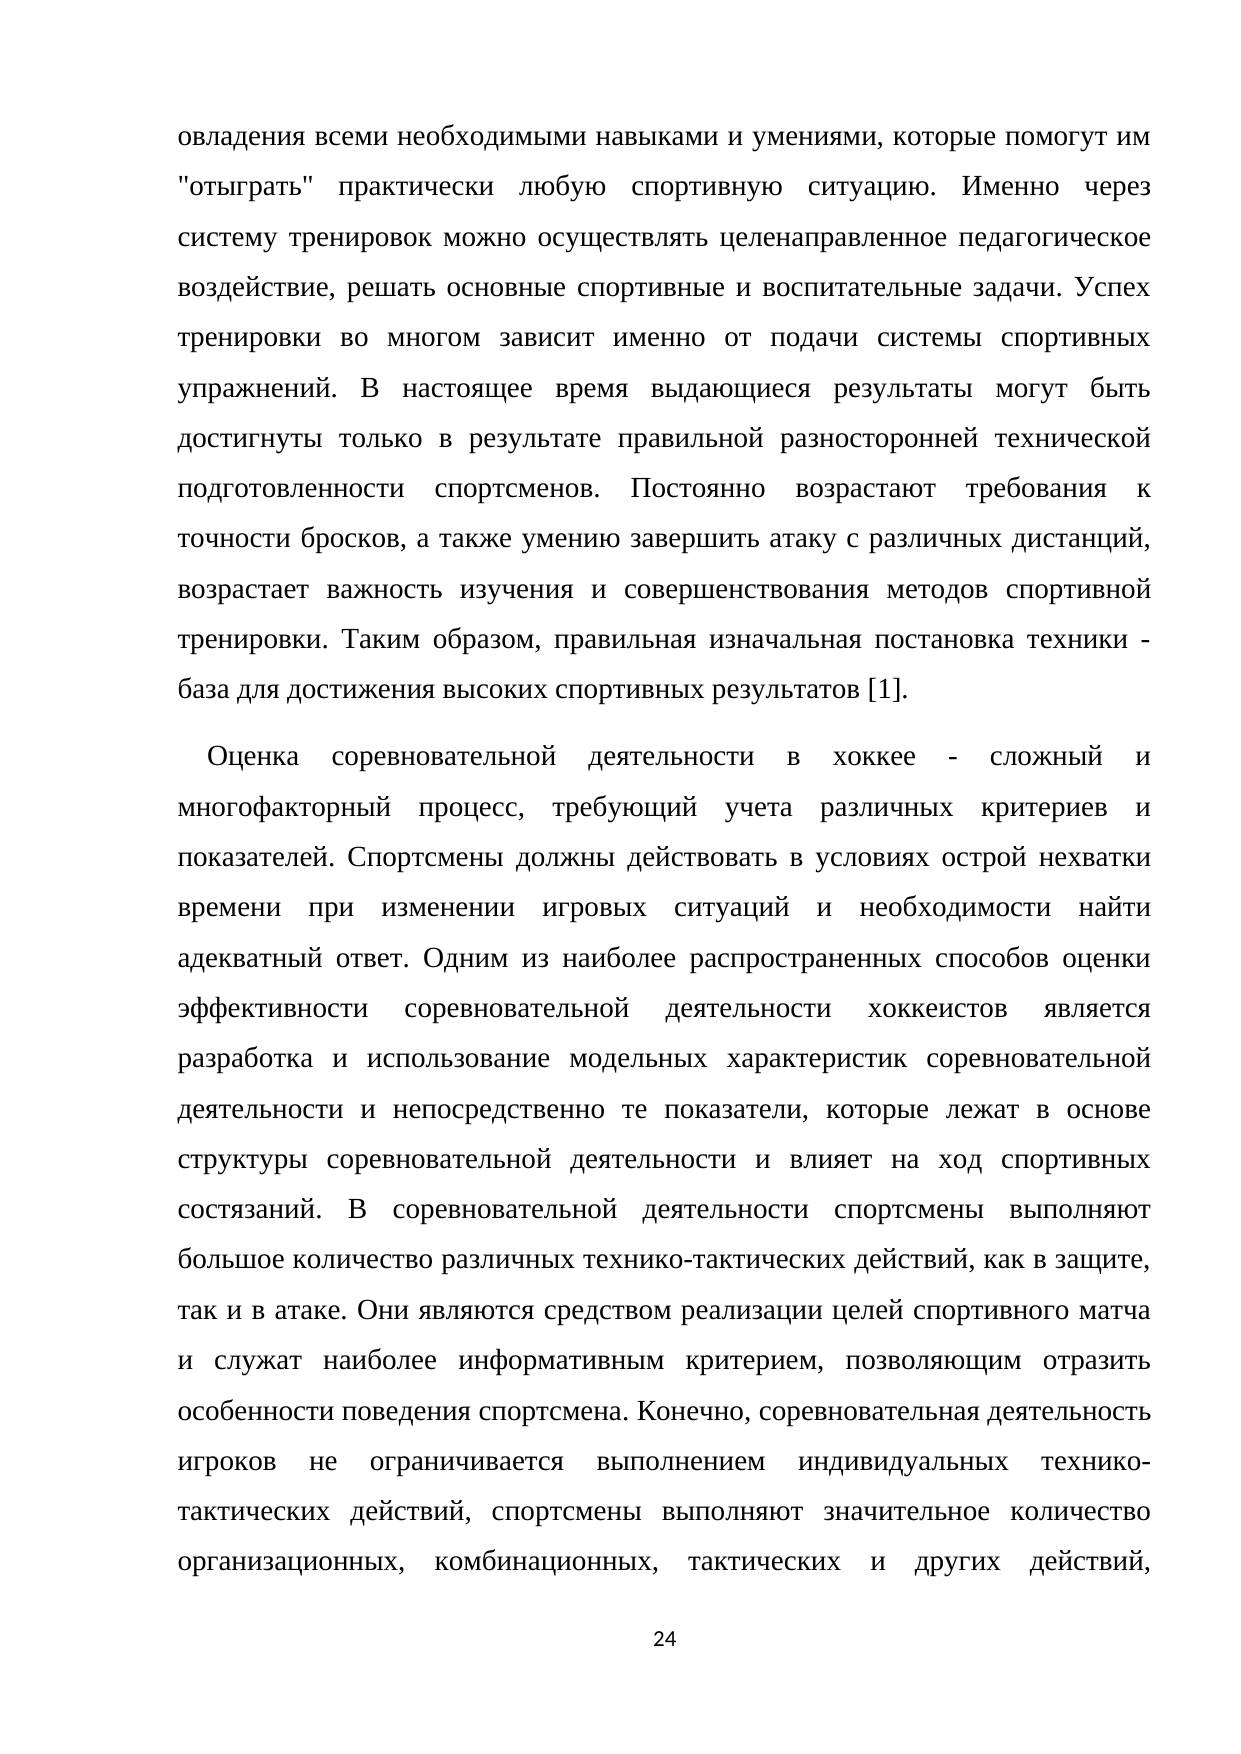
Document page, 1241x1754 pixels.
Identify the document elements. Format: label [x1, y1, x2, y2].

text [177, 738, 1152, 1577]
text [177, 118, 1152, 705]
